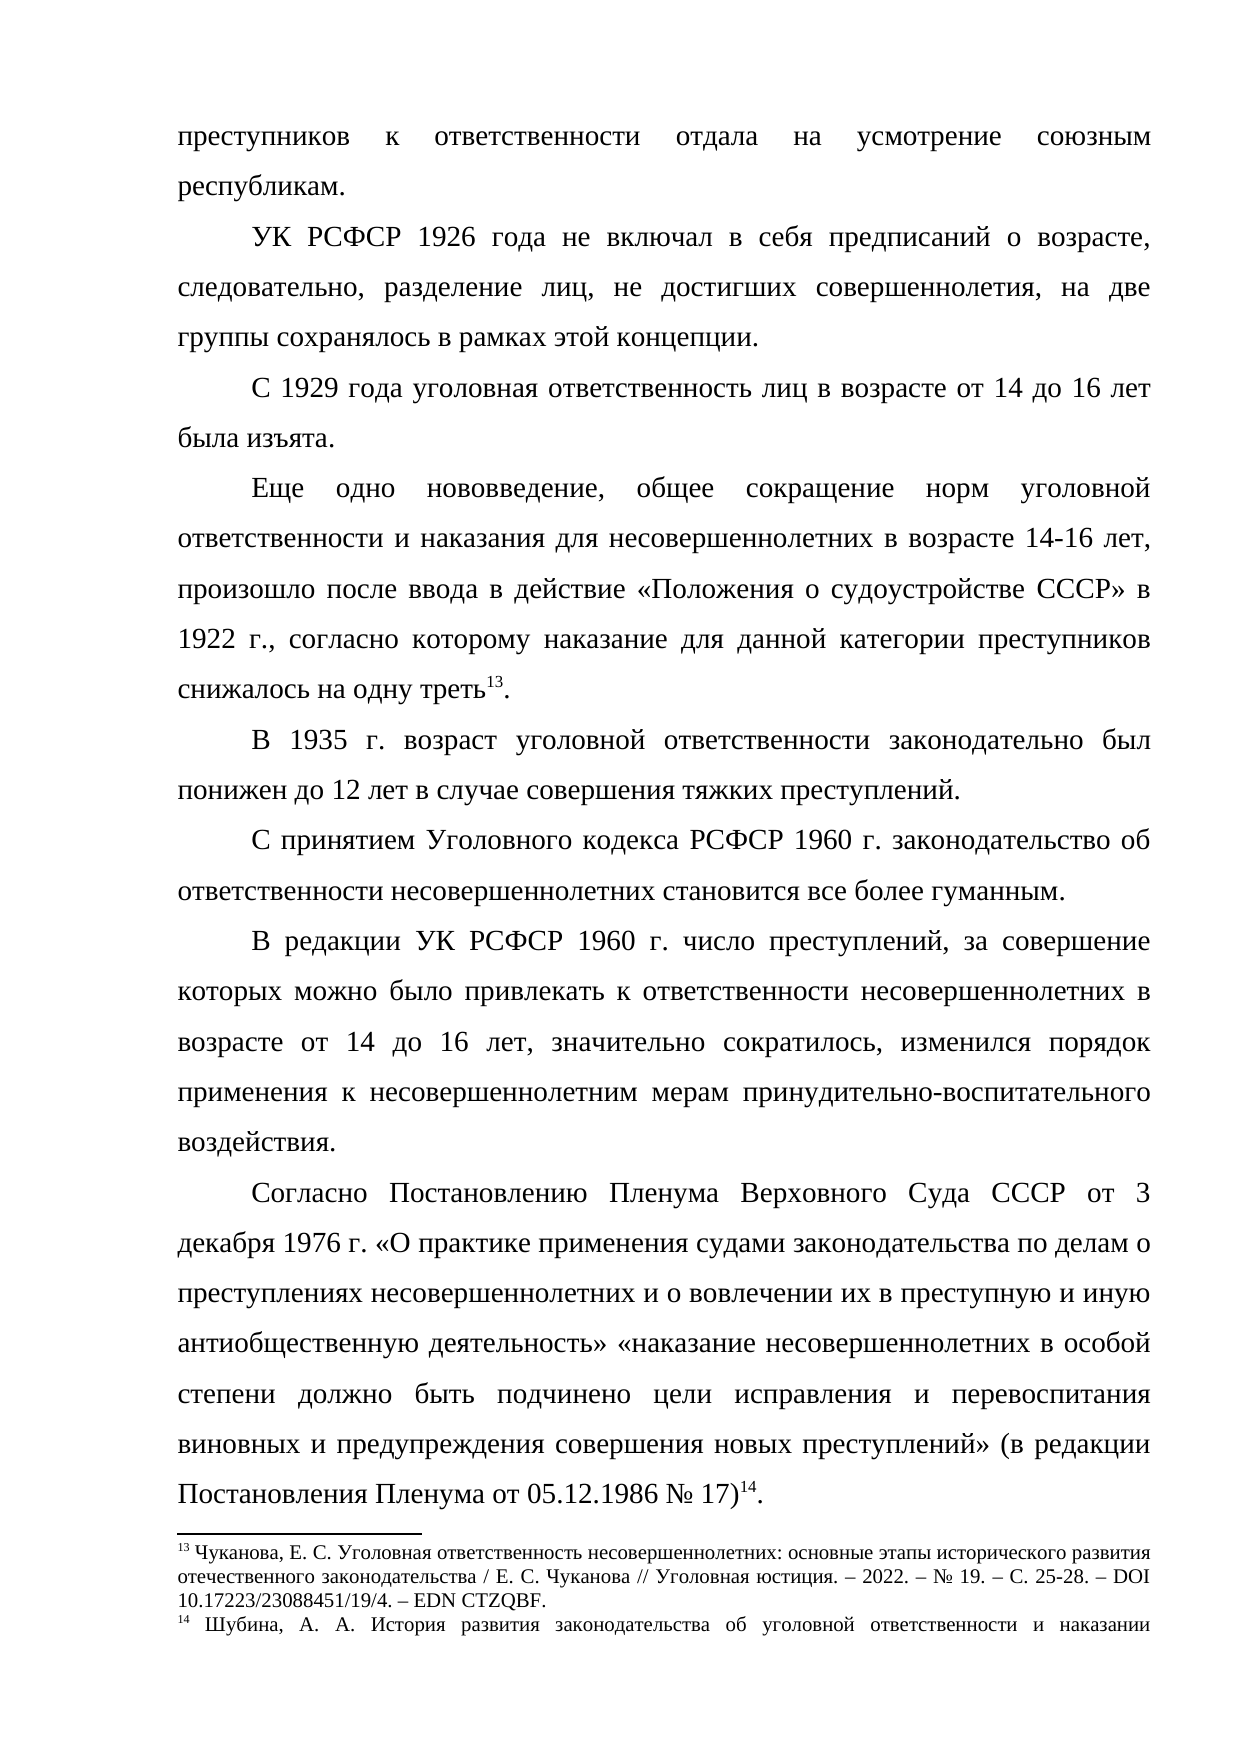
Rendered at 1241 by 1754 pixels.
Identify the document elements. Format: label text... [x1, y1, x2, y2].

text С принятием Уголовного кодекса РСФСР 1960 г. законодательство об ответственности несовершеннолетних становится все более гуманным. [177, 822, 1152, 906]
text В редакции УК РСФСР 1960 г. число преступлений, за совершение которых можно было привлекать к ответственности несовершеннолетних в возрасте от 14 до 16 лет, значительно сократилось, изменился порядок применения к несовершеннолетним мерам принудительно-воспитательного воздействия. [177, 923, 1152, 1158]
text Согласно Постановлению Пленума Верховного Суда СССР от 3 декабря 1976 г. «О практике применения судами законодательства по делам о преступлениях несовершеннолетних и о вовлечении их в преступную и иную антиобщественную деятельность» «наказание несовершеннолетних в особой степени должно быть подчинено цели исправления и перевоспитания виновных и предупреждения совершения новых преступлений» (в редакции Постановления Пленума от 05.12.1986 № 17). [177, 1175, 1152, 1510]
text В 1935 г. возраст уголовной ответственности законодательно был понижен до 12 лет в случае совершения тяжких преступлений. [177, 722, 1152, 806]
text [177, 118, 1152, 202]
text УК РСФСР 1926 года не включал в себя предписаний о возрасте, следовательно, разделение лиц, не достигших совершеннолетия, на две группы сохранялось в рамках этой концепции. [177, 219, 1152, 353]
text Еще одно нововведение, общее сокращение норм уголовной ответственности и наказания для несовершеннолетних в возрасте 14-16 лет, произошло после ввода в действие «Положения о судоустройстве СССР» в 1922 г., согласно которому наказание для данной категории преступников снижалось на одну треть. [177, 470, 1152, 705]
text С 1929 года уголовная ответственность лиц в возрасте от 14 до 16 лет была изъята. [177, 370, 1152, 453]
